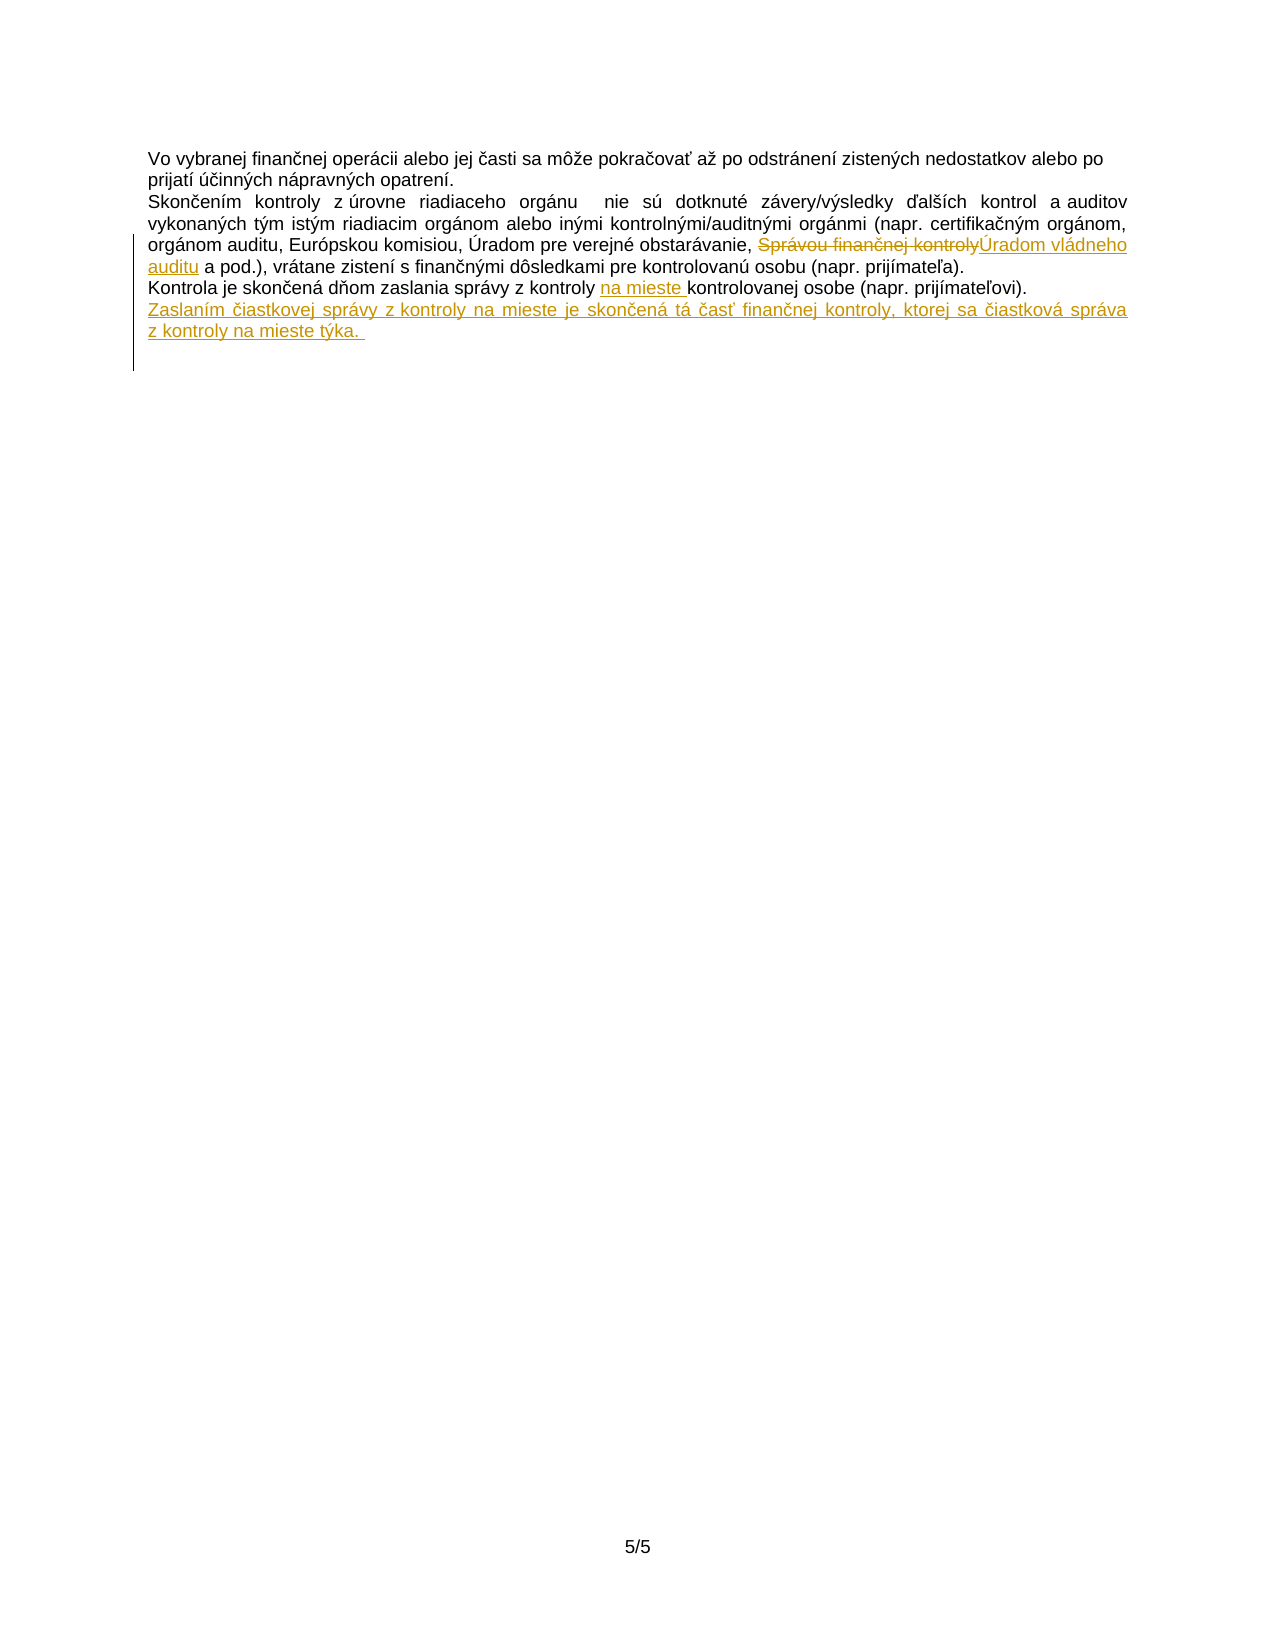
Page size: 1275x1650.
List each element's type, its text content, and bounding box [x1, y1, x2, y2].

text Kontrola je skončená dňom zaslania správy z kontroly kontrolovanej osobe (napr. prijímateľovi). [148, 277, 1127, 299]
text Vo vybranej finančnej operácii alebo jej časti sa môže pokračovať až po odstránení zistených nedostatkov alebo po prijatí účinných nápravných opatrení. [148, 148, 1127, 191]
text Skončením kontroly z úrovne riadiaceho orgánu nie sú dotknuté závery/výsledky ďalších kontrol a auditov vykonaných tým istým riadiacim orgánom alebo inými kontrolnými/auditnými orgánmi (napr. certifikačným orgánom, orgánom auditu, Európskou komisiou, Úradom pre verejné obstarávanie, a pod.), vrátane zistení s finančnými dôsledkami pre kontrolovanú osobu (napr. prijímateľa). [148, 191, 1127, 277]
